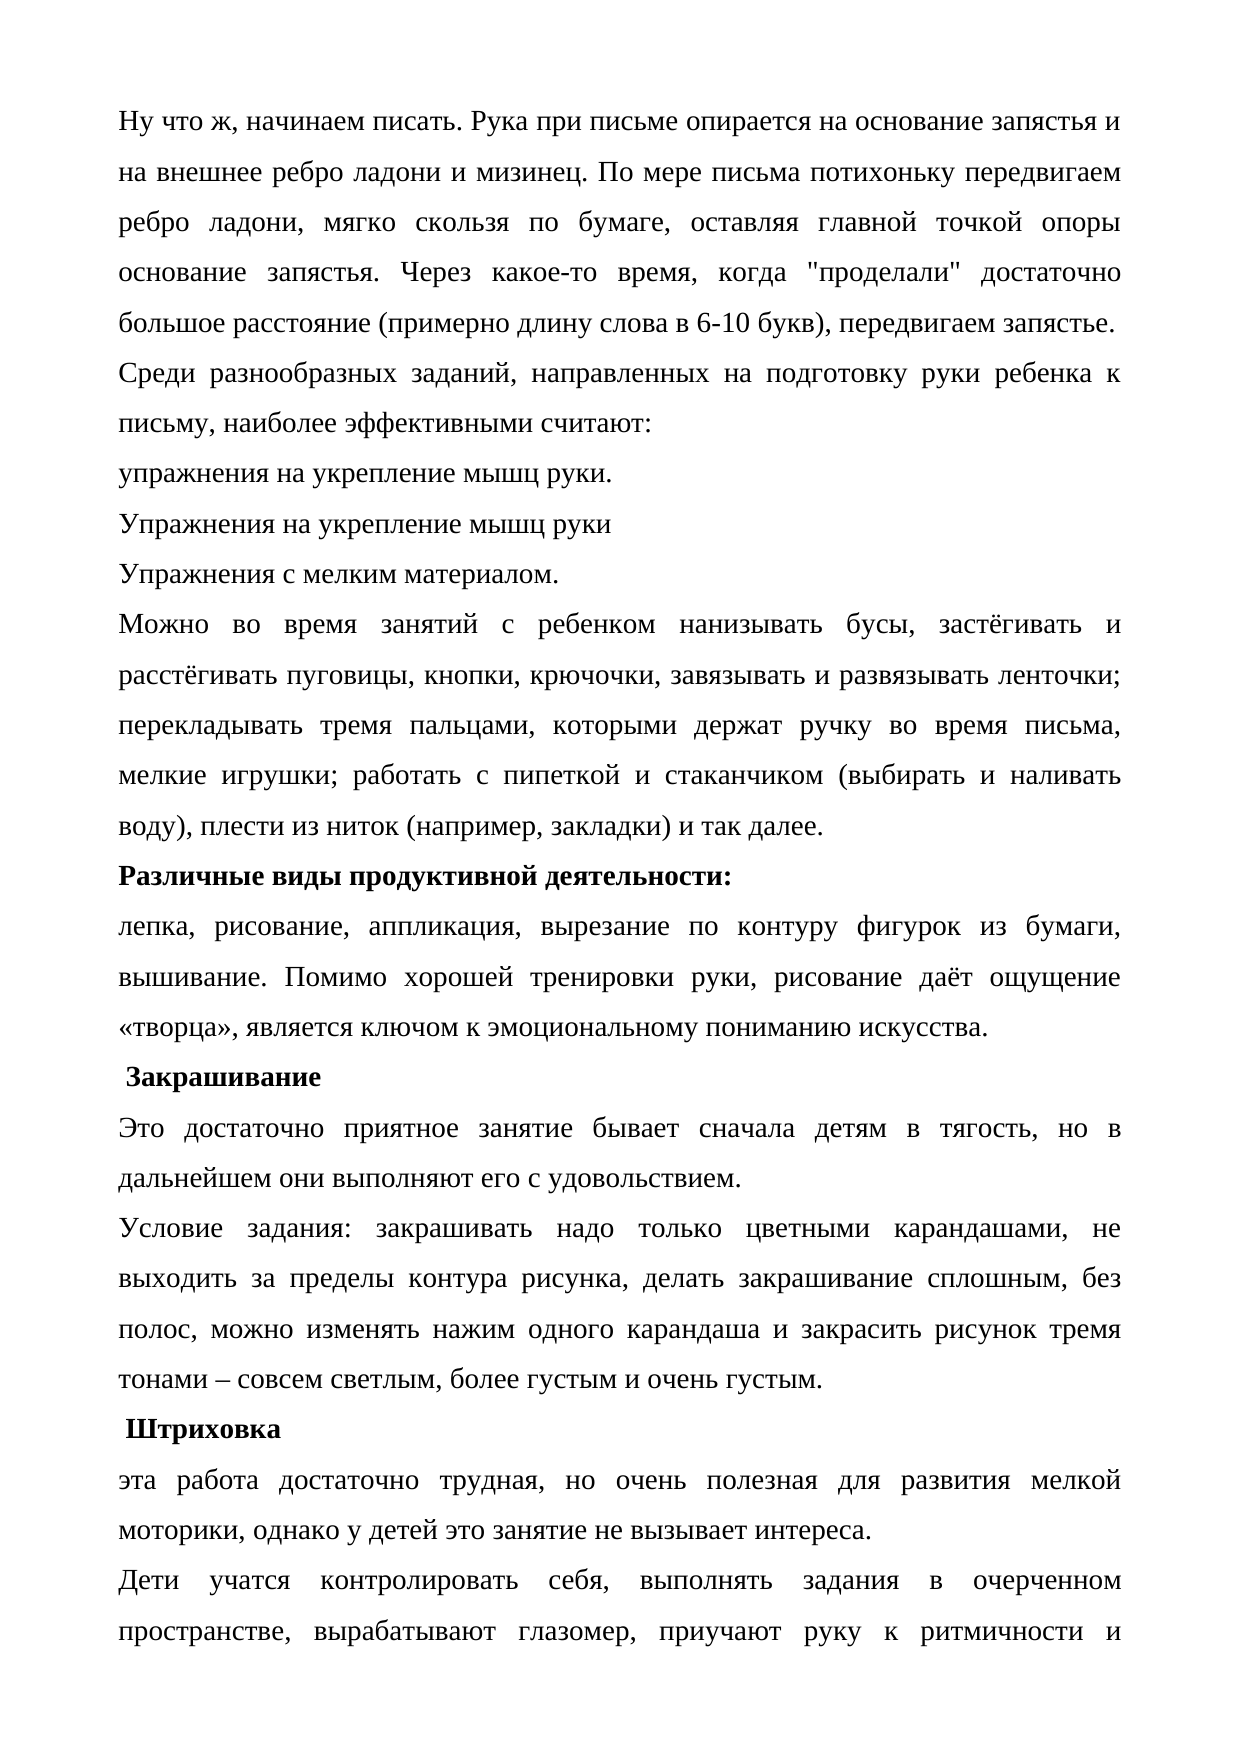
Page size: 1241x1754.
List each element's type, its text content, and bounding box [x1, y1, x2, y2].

text Это достаточно приятное занятие бывает сначала детям в тягость, но в дальнейшем они выполняют его с удовольствием. [118, 1110, 1122, 1193]
text Упражнения на укрепление мышц руки [118, 506, 1122, 539]
text Упражнения с мелким материалом. [118, 556, 1122, 590]
text Закрашивание [118, 1059, 1122, 1093]
text эта работа достаточно трудная, но очень полезная для развития мелкой моторики, однако у детей это занятие не вызывает интереса. [118, 1462, 1122, 1546]
text Можно во время занятий с ребенком нанизывать бусы, застёгивать и расстёгивать пуговицы, кнопки, крючочки, завязывать и развязывать ленточки; перекладывать тремя пальцами, которыми держат ручку во время письма, мелкие игрушки; работать с пипеткой и стаканчиком (выбирать и наливать воду), плести из ниток (например, закладки) и так далее. [118, 607, 1122, 841]
text Условие задания: закрашивать надо только цветными карандашами, не выходить за пределы контура рисунка, делать закрашивание сплошным, без полос, можно изменять нажим одного карандаша и закрасить рисунок тремя тонами – совсем светлым, более густым и очень густым. [118, 1210, 1122, 1395]
text Штриховка [118, 1412, 1122, 1445]
text Ну что ж, начинаем писать. Рука при письме опирается на основание запястья и на внешнее ребро ладони и мизинец. По мере письма потихоньку передвигаем ребро ладони, мягко скользя по бумаге, оставляя главной точкой опоры основание запястья. Через какое-то время, когда "проделали" достаточно большое расстояние (примерно длину слова в 6-10 букв), передвигаем запястье. [118, 103, 1122, 338]
text лепка, рисование, аппликация, вырезание по контуру фигурок из бумаги, вышивание. Помимо хорошей тренировки руки, рисование даёт ощущение «творца», является ключом к эмоциональному пониманию искусства. [118, 908, 1122, 1043]
text Различные виды продуктивной деятельности: [118, 858, 1122, 892]
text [118, 1562, 1122, 1646]
text Среди разнообразных заданий, направленных на подготовку руки ребенка к письму, наиболее эффективными считают: [118, 355, 1122, 439]
text упражнения на укрепление мышц руки. [118, 456, 1122, 489]
